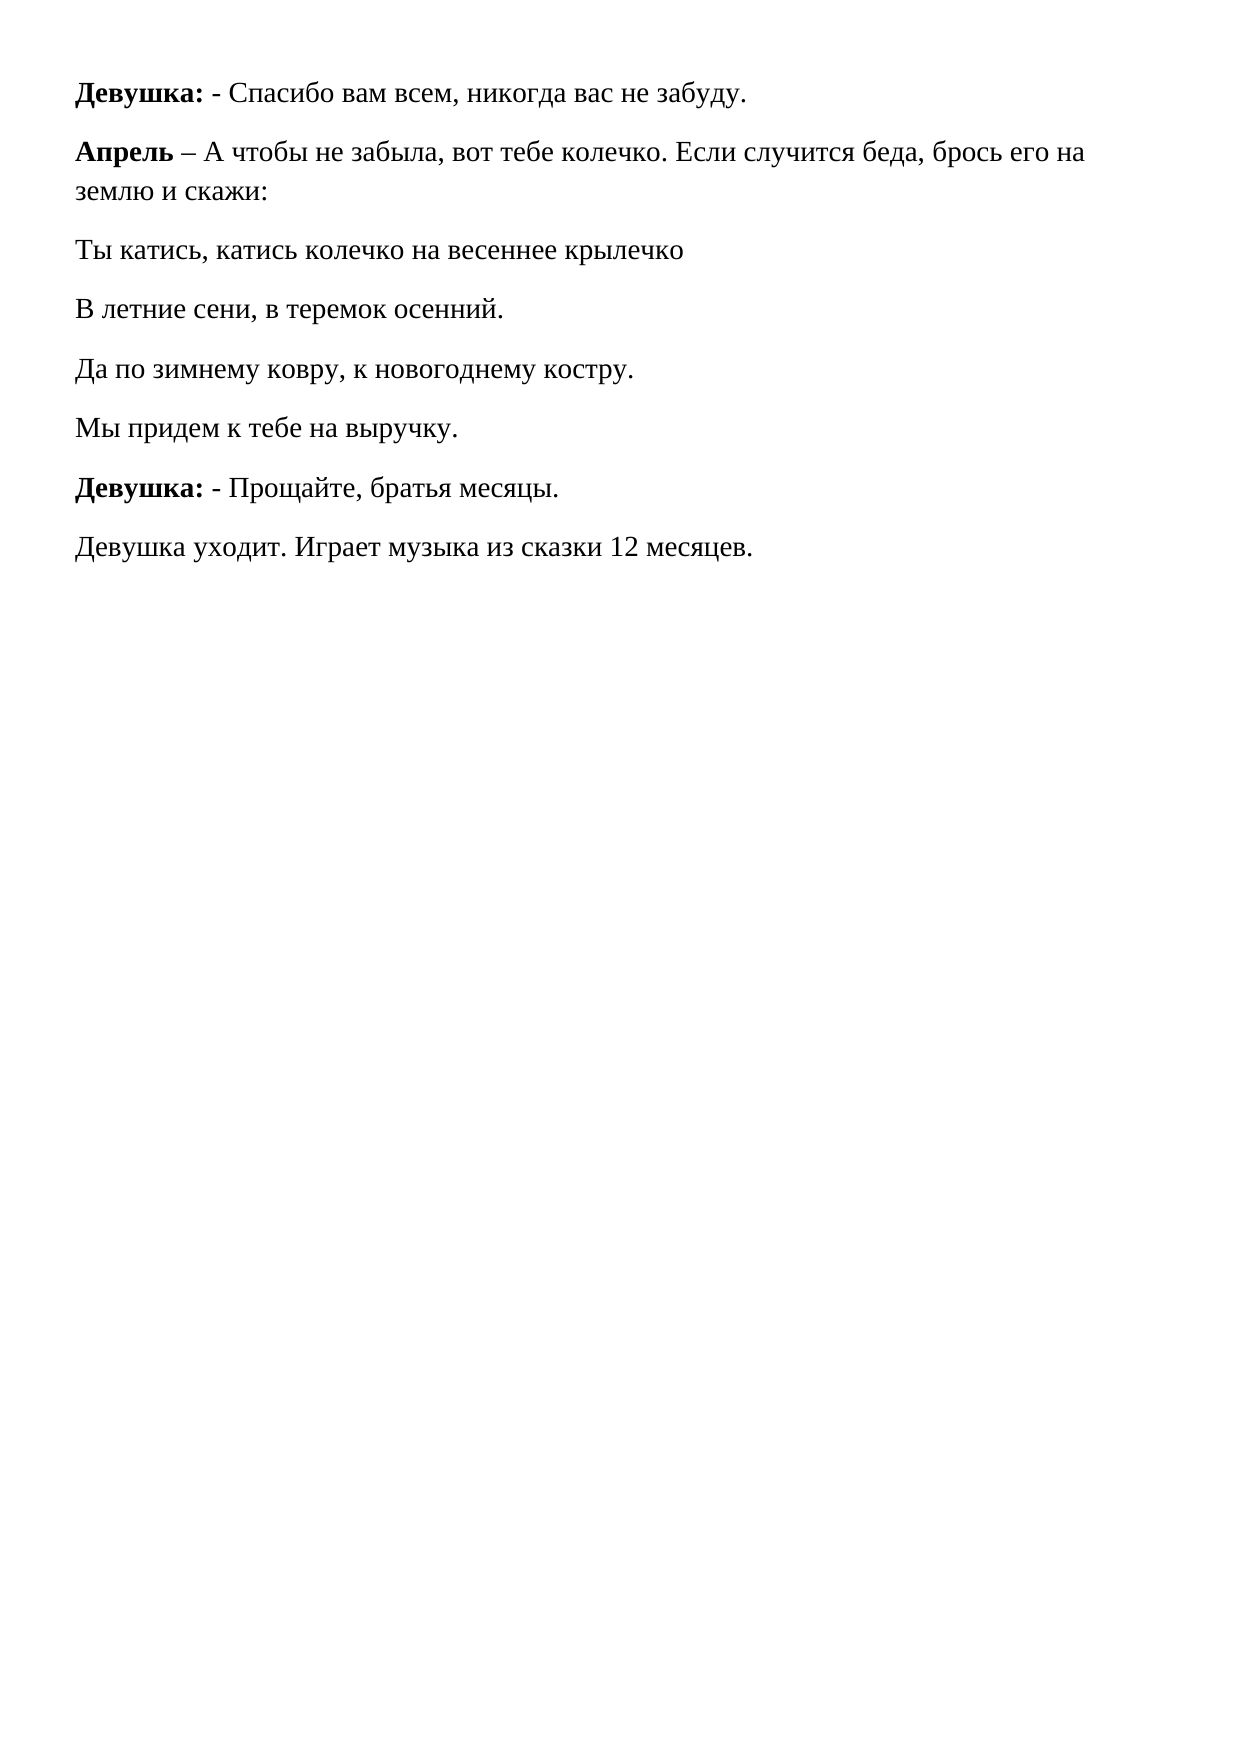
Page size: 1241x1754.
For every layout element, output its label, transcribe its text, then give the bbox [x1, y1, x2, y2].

text Мы придем к тебе на выручку. [75, 410, 1165, 444]
text Девушка: - Спасибо вам всем, никогда вас не забуду. [75, 75, 1165, 108]
text Девушка: - Прощайте, братья месяцы. [75, 470, 1165, 503]
text Ты катись, катись колечко на весеннее крылечко [75, 232, 1165, 266]
text Да по зимнему ковру, к новогоднему костру. [75, 351, 1165, 384]
text Апрель – А чтобы не забыла, вот тебе колечко. Если случится беда, брось его на землю и скажи: [75, 134, 1165, 206]
text Девушка уходит. Играет музыка из сказки 12 месяцев. [75, 529, 1165, 563]
text В летние сени, в теремок осенний. [75, 292, 1165, 325]
